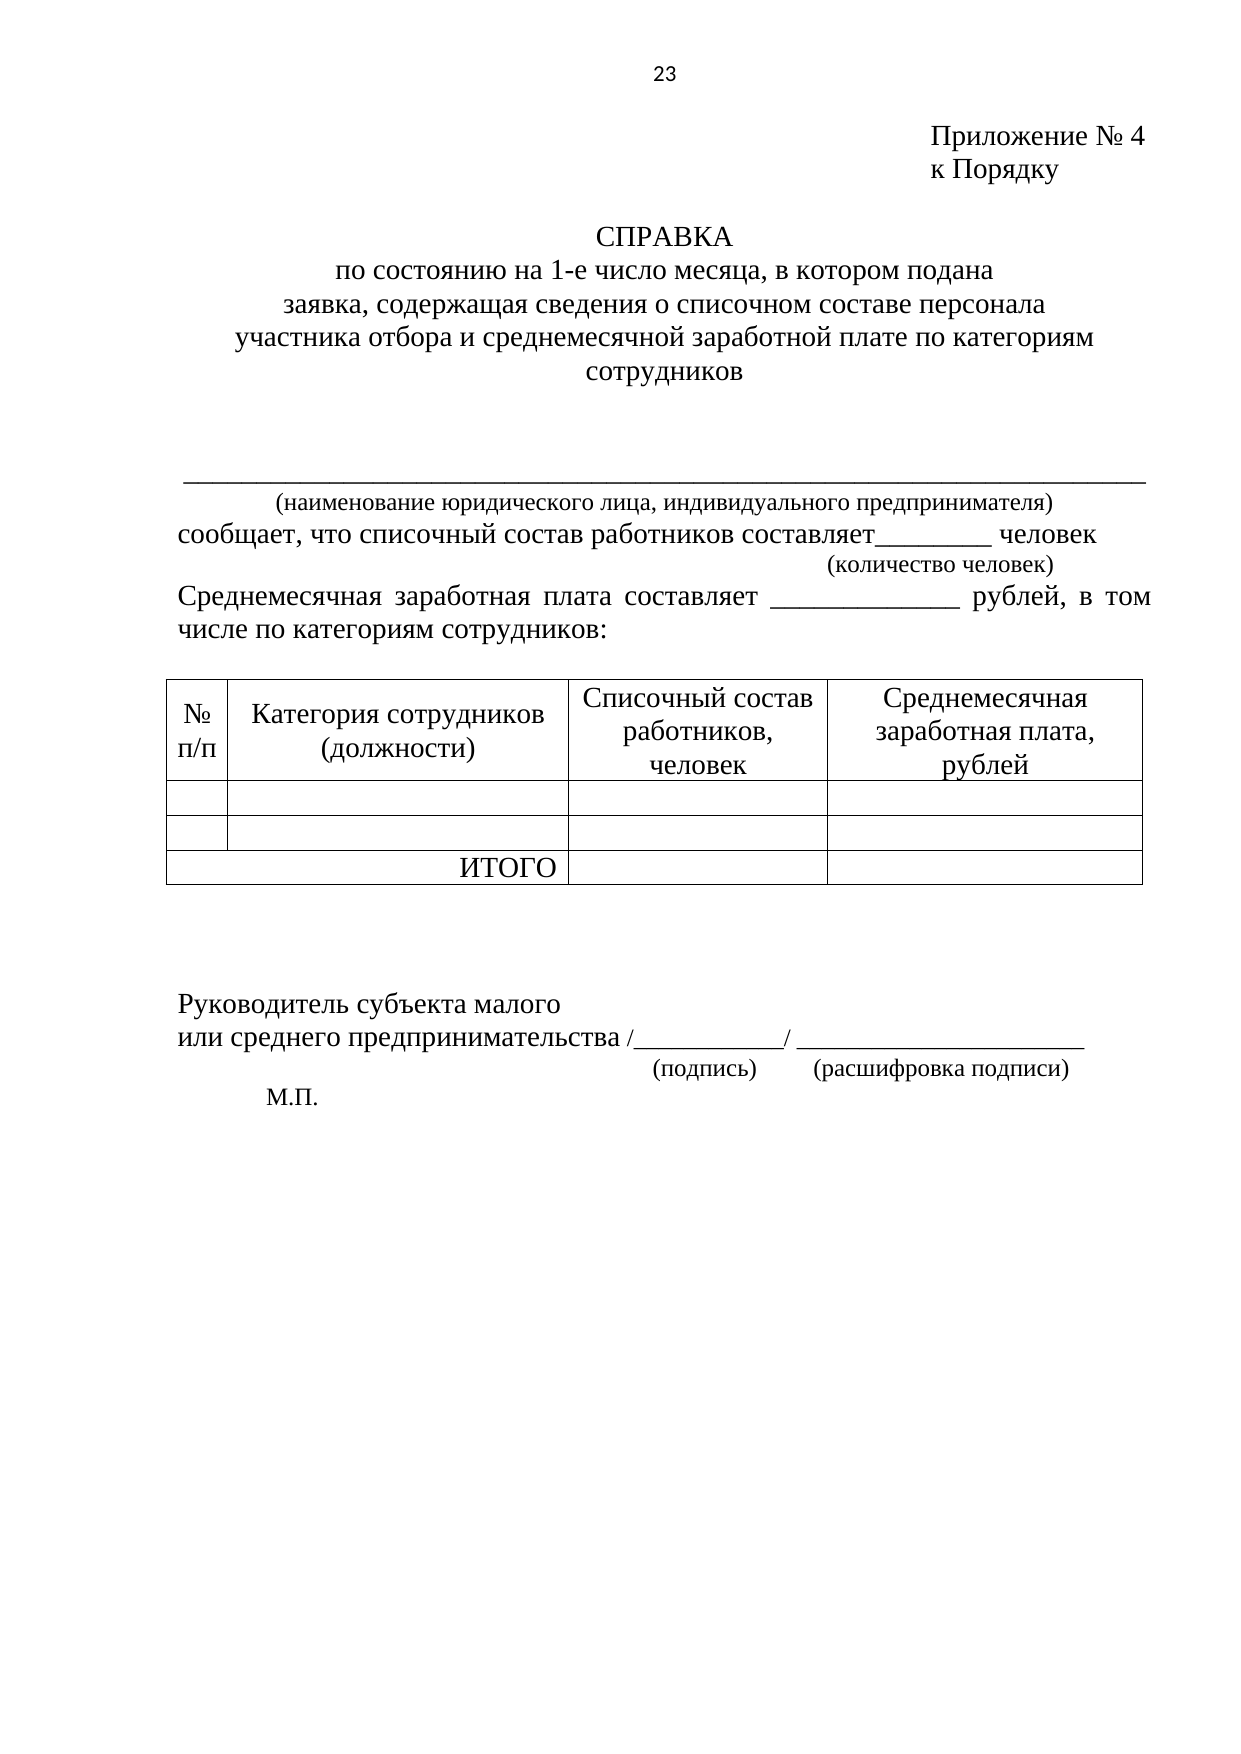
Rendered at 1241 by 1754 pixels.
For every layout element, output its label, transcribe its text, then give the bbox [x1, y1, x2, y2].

text Руководитель субъекта малого [177, 986, 1152, 1019]
table_cell [569, 781, 827, 815]
text __________________________________________________________________ (наименование юридического лица, индивидуального предпринимателя) [177, 453, 1152, 516]
table_cell [569, 851, 827, 884]
text Приложение № 4 [177, 118, 1152, 152]
text СПРАВКА [177, 219, 1152, 252]
table_header Среднемесячная заработная плата, рублей [828, 680, 1142, 780]
table_cell [167, 816, 227, 849]
table_cell [569, 816, 827, 849]
text М.П. [177, 1082, 1152, 1110]
table_cell [228, 816, 568, 849]
text участника отбора и среднемесячной заработной плате по категориям сотрудников [177, 319, 1152, 386]
table_cell [228, 781, 568, 815]
table_cell [828, 816, 1142, 849]
table_header № п/п [167, 680, 227, 780]
text Среднемесячная заработная плата составляет _____________ рублей, в том числе по категориям сотрудников: [177, 578, 1152, 645]
table_header Списочный состав работников, человек [569, 680, 827, 780]
text или среднего предпринимательства /____________/ _______________________ [177, 1019, 1152, 1053]
text сообщает, что списочный состав работников составляет________ человек [177, 516, 1152, 549]
text к Порядку [177, 152, 1152, 185]
text (количество человек) [177, 549, 1152, 578]
table_cell ИТОГО [167, 851, 568, 884]
text по состоянию на 1-е число месяца, в котором подана [177, 252, 1152, 286]
text заявка, содержащая сведения о списочном составе персонала [177, 286, 1152, 319]
table_cell [167, 781, 227, 815]
table_cell [828, 851, 1142, 884]
table_cell [828, 781, 1142, 815]
table_header Категория сотрудников (должности) [228, 680, 568, 780]
text (подпись) (расшифровка подписи) [177, 1053, 1152, 1082]
